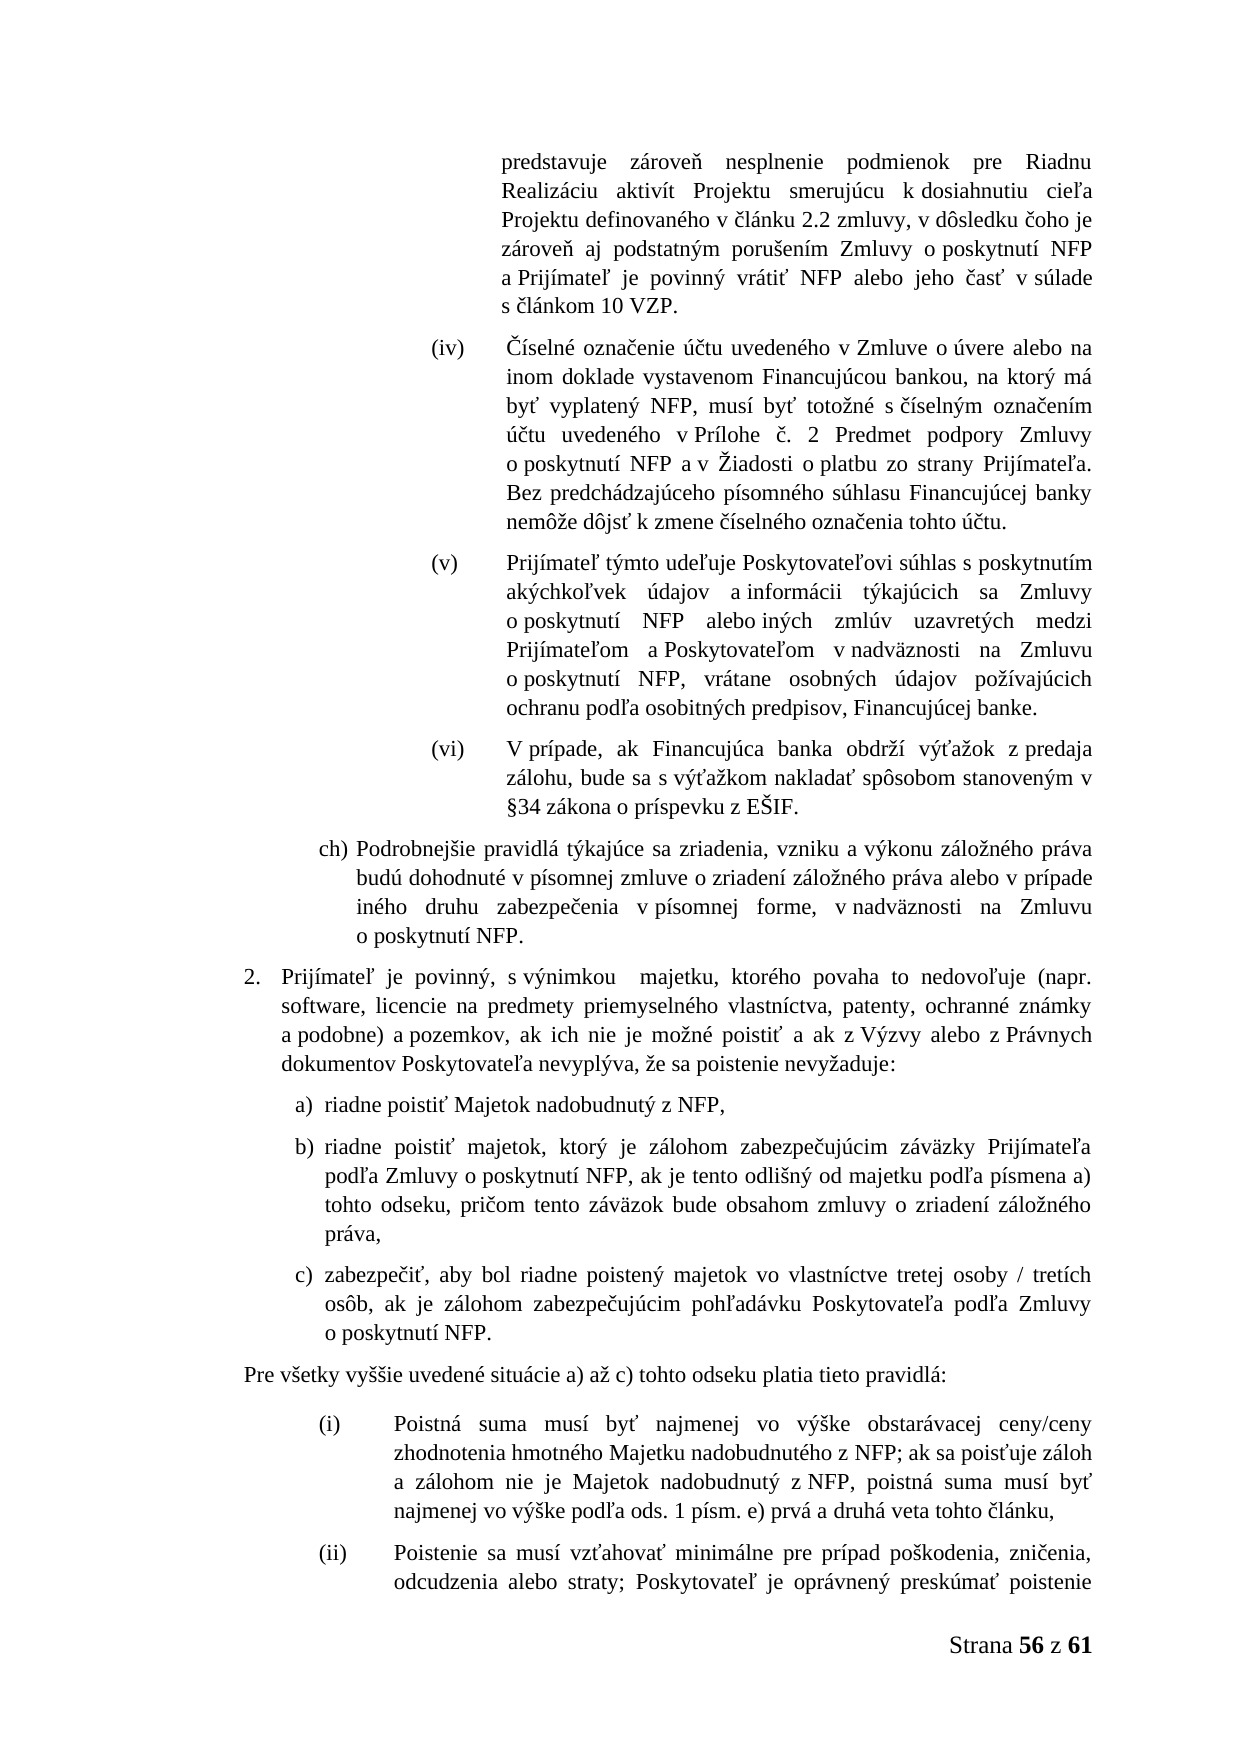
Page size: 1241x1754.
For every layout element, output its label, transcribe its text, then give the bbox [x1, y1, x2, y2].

list Číselné označenie účtu uvedeného v Zmluve o úvere alebo na inom doklade vystavenom Financujúcou bankou, na ktorý má byť vyplatený NFP, musí byť totožné s číselným označením účtu uvedeného v Prílohe č. 2 Predmet podpory Zmluvy o poskytnutí NFP a v Žiadosti o platbu zo strany Prijímateľa. Bez predchádzajúceho písomného súhlasu Financujúcej banky nemôže dôjsť k zmene číselného označenia tohto účtu. [431, 334, 1092, 534]
text Pre všetky vyššie uvedené situácie a) až c) tohto odseku platia tieto pravidlá: [244, 1361, 1092, 1387]
list Prijímateľ týmto udeľuje Poskytovateľovi súhlas s poskytnutím akýchkoľvek údajov a informácii týkajúcich sa Zmluvy o poskytnutí NFP alebo iných zmlúv uzavretých medzi Prijímateľom a Poskytovateľom v nadväznosti na Zmluvu o poskytnutí NFP, vrátane osobných údajov požívajúcich ochranu podľa osobitných predpisov, Financujúcej banke. [431, 549, 1092, 720]
list Prijímateľ je povinný, s výnimkou majetku, ktorého povaha to nedovoľuje (napr. software, licencie na predmety priemyselného vlastníctva, patenty, ochranné známky a podobne) a pozemkov, ak ich nie je možné poistiť a ak z Výzvy alebo z Právnych dokumentov Poskytovateľa nevyplýva, že sa poistenie nevyžaduje: [244, 963, 1092, 1076]
list V prípade, ak Financujúca banka obdrží výťažok z predaja zálohu, bude sa s výťažkom nakladať spôsobom stanoveným v §34 zákona o príspevku z EŠIF. [431, 735, 1092, 820]
text ch) Podrobnejšie pravidlá týkajúce sa zriadenia, vzniku a výkonu záložného práva budú dohodnuté v písomnej zmluve o zriadení záložného práva alebo v prípade iného druhu zabezpečenia v písomnej forme, v nadväznosti na Zmluvu o poskytnutí NFP. [319, 835, 1092, 948]
list Poistná suma musí byť najmenej vo výške obstarávacej ceny/ceny zhodnotenia hmotného Majetku nadobudnutého z NFP; ak sa poisťuje záloh a zálohom nie je Majetok nadobudnutý z NFP, poistná suma musí byť najmenej vo výške podľa ods. 1 písm. e) prvá a druhá veta tohto článku, [319, 1410, 1092, 1524]
text predstavuje zároveň nesplnenie podmienok pre Riadnu Realizáciu aktivít Projektu smerujúcu k dosiahnutiu cieľa Projektu definovaného v článku 2.2 zmluvy, v dôsledku čoho je zároveň aj podstatným porušením Zmluvy o poskytnutí NFP a Prijímateľ je povinný vrátiť NFP alebo jeho časť v súlade s článkom 10 VZP. [501, 148, 1092, 319]
list zabezpečiť, aby bol riadne poistený majetok vo vlastníctve tretej osoby / tretích osôb, ak je zálohom zabezpečujúcim pohľadávku Poskytovateľa podľa Zmluvy o poskytnutí NFP. [295, 1261, 1092, 1346]
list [319, 1539, 1092, 1594]
list riadne poistiť majetok, ktorý je zálohom zabezpečujúcim záväzky Prijímateľa podľa Zmluvy o poskytnutí NFP, ak je tento odlišný od majetku podľa písmena a) tohto odseku, pričom tento záväzok bude obsahom zmluvy o zriadení záložného práva, [295, 1133, 1092, 1246]
list riadne poistiť Majetok nadobudnutý z NFP, [295, 1091, 1092, 1118]
